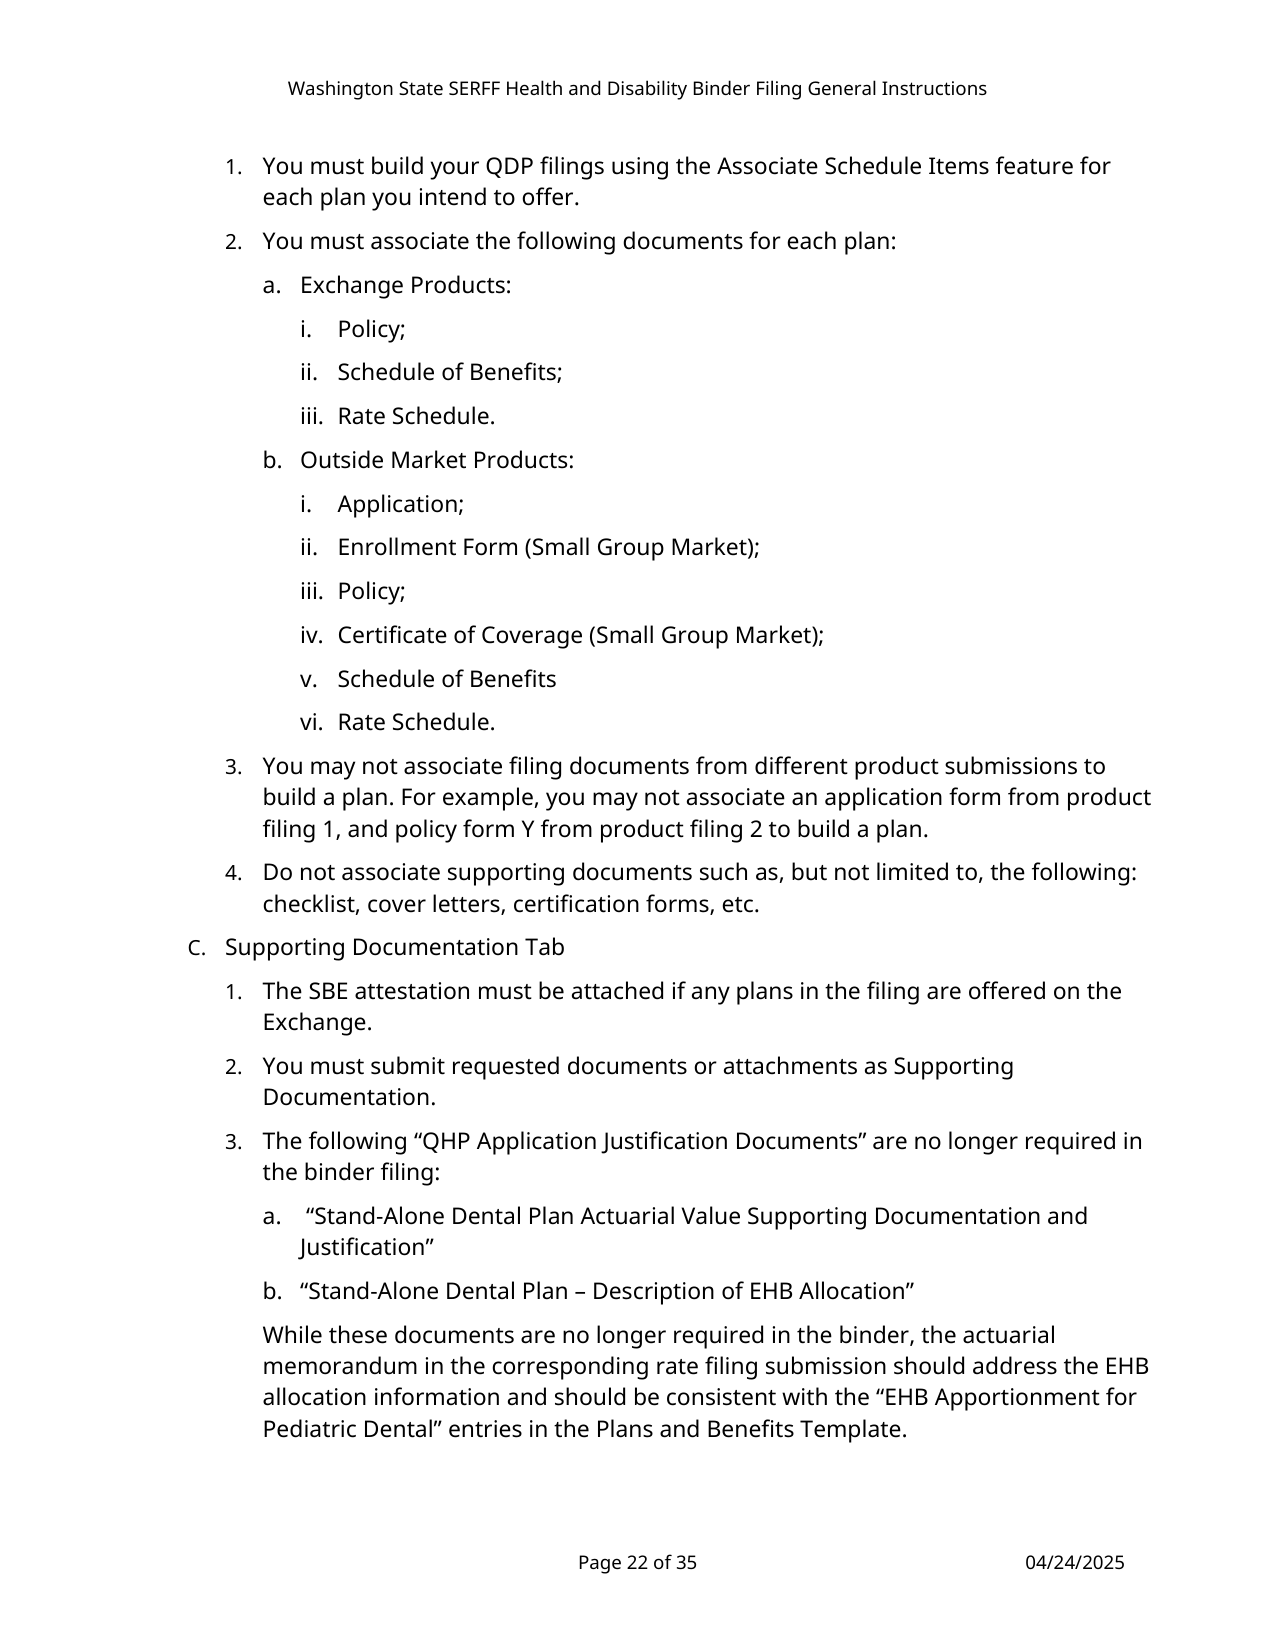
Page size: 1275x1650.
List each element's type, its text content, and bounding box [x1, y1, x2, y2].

text While these documents are no longer required in the binder, the actuarial memorandum in the corresponding rate filing submission should address the EHB allocation information and should be consistent with the “EHB Apportionment for Pediatric Dental” entries in the Plans and Benefits Template. [262, 1319, 1162, 1444]
list Rate Schedule. [300, 400, 1162, 431]
list You may not associate filing documents from different product submissions to build a plan. For example, you may not associate an application form from product filing 1, and policy form Y from product filing 2 to build a plan. [225, 750, 1162, 844]
list The following “QHP Application Justification Documents” are no longer required in the binder filing: [225, 1125, 1162, 1187]
list You must build your QDP filings using the Associate Schedule Items feature for each plan you intend to offer. [225, 150, 1162, 212]
list Policy; [300, 312, 1162, 344]
list The SBE attestation must be attached if any plans in the filing are offered on the Exchange. [225, 975, 1162, 1037]
subtitle Supporting Documentation Tab [187, 931, 1162, 962]
list Enrollment Form (Small Group Market); [300, 531, 1162, 562]
list Application; [300, 487, 1162, 519]
list Certificate of Coverage (Small Group Market); [300, 619, 1162, 650]
list Policy; [300, 575, 1162, 606]
list “Stand-Alone Dental Plan Actuarial Value Supporting Documentation and Justification” [262, 1200, 1162, 1262]
list Rate Schedule. [300, 706, 1162, 737]
list Schedule of Benefits [300, 662, 1162, 694]
list Outside Market Products: [262, 444, 1162, 475]
list You must associate the following documents for each plan: [225, 225, 1162, 256]
list Schedule of Benefits; [300, 356, 1162, 387]
list “Stand-Alone Dental Plan – Description of EHB Allocation” [262, 1275, 1162, 1306]
list Exchange Products: [262, 269, 1162, 300]
list Do not associate supporting documents such as, but not limited to, the following: checklist, cover letters, certification forms, etc. [225, 856, 1162, 919]
list You must submit requested documents or attachments as Supporting Documentation. [225, 1050, 1162, 1112]
